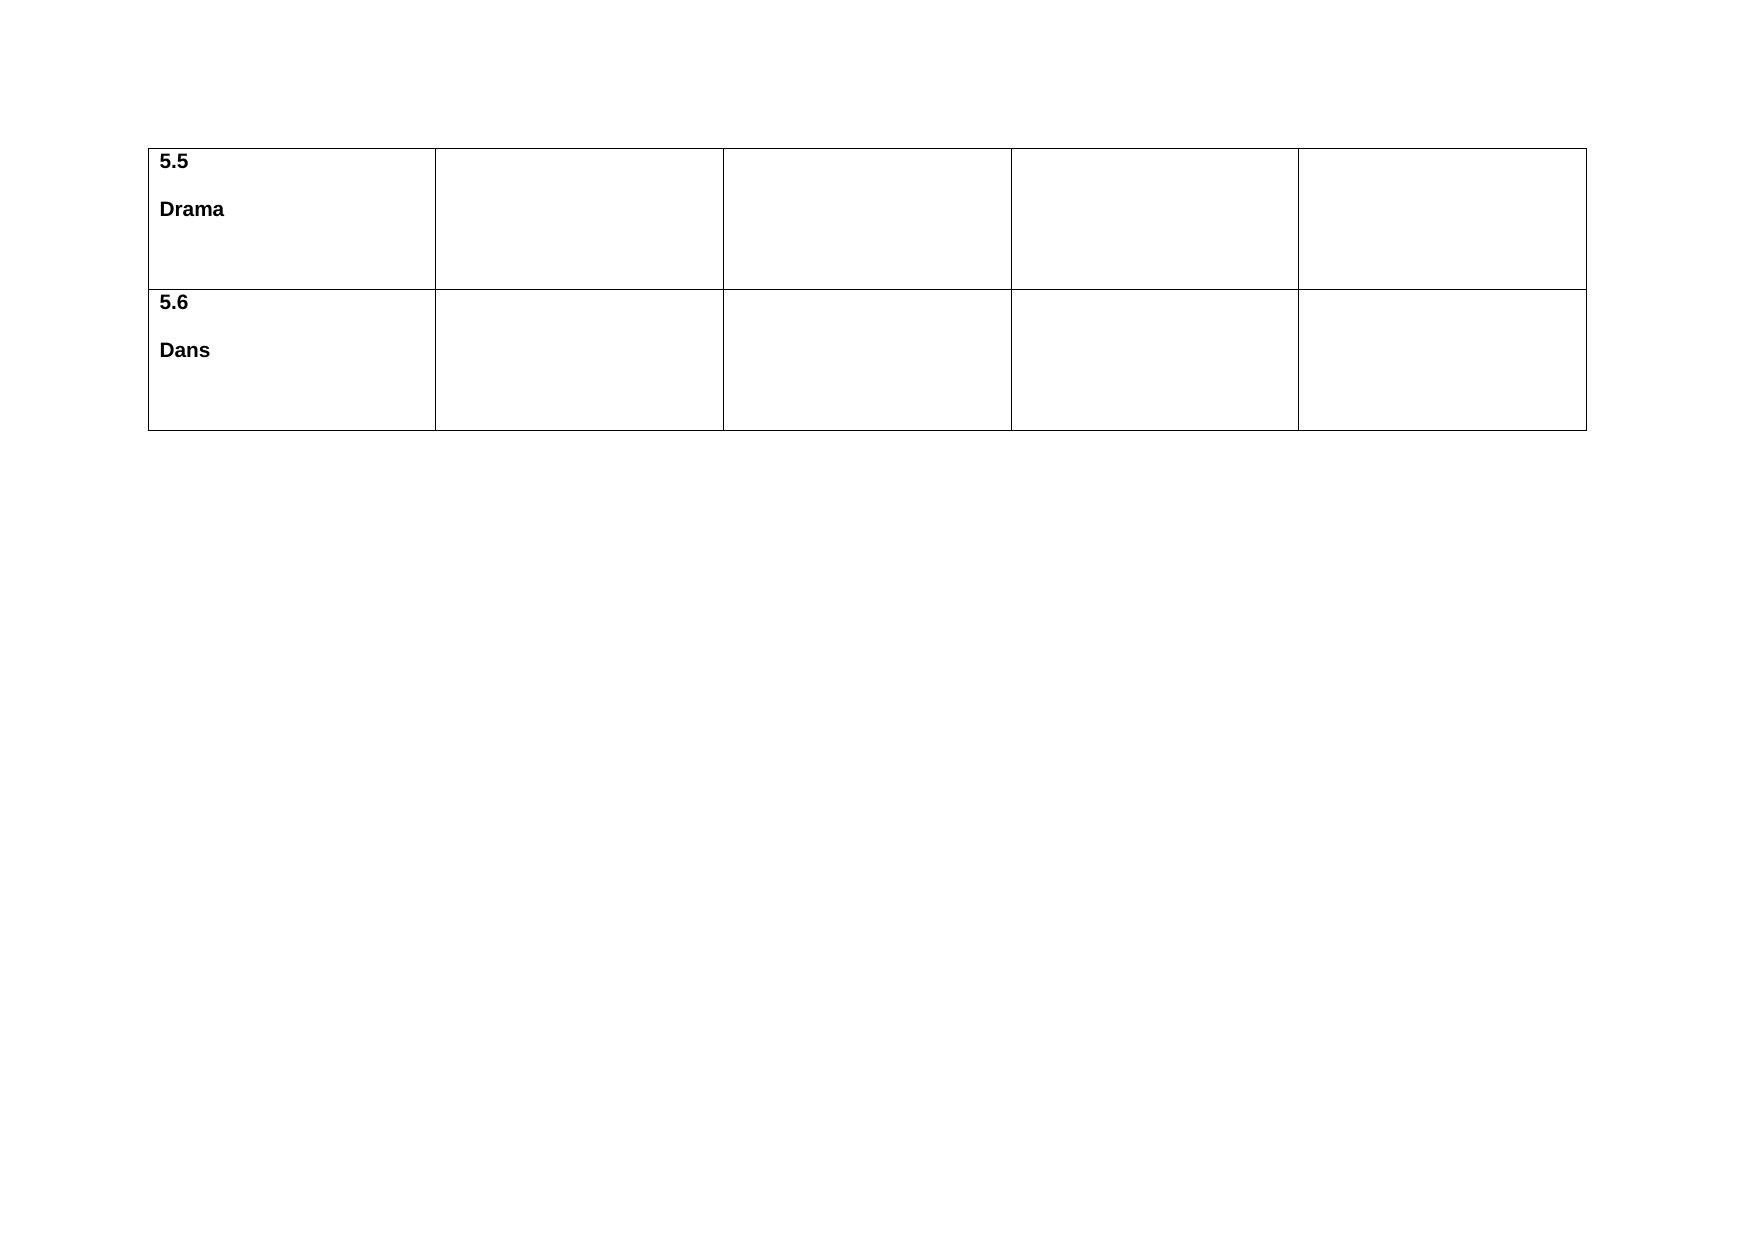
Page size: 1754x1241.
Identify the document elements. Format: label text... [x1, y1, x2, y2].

table_cell [724, 290, 1011, 429]
table_cell [436, 149, 723, 288]
table_cell [724, 149, 1011, 288]
table_cell [436, 290, 723, 429]
table_cell [1012, 149, 1298, 288]
table_cell 5.6 Dans [149, 290, 435, 429]
table_cell [1299, 290, 1586, 429]
table_cell [1012, 290, 1298, 429]
table_cell [1299, 149, 1586, 288]
table_cell 5.5 Drama [149, 149, 435, 288]
